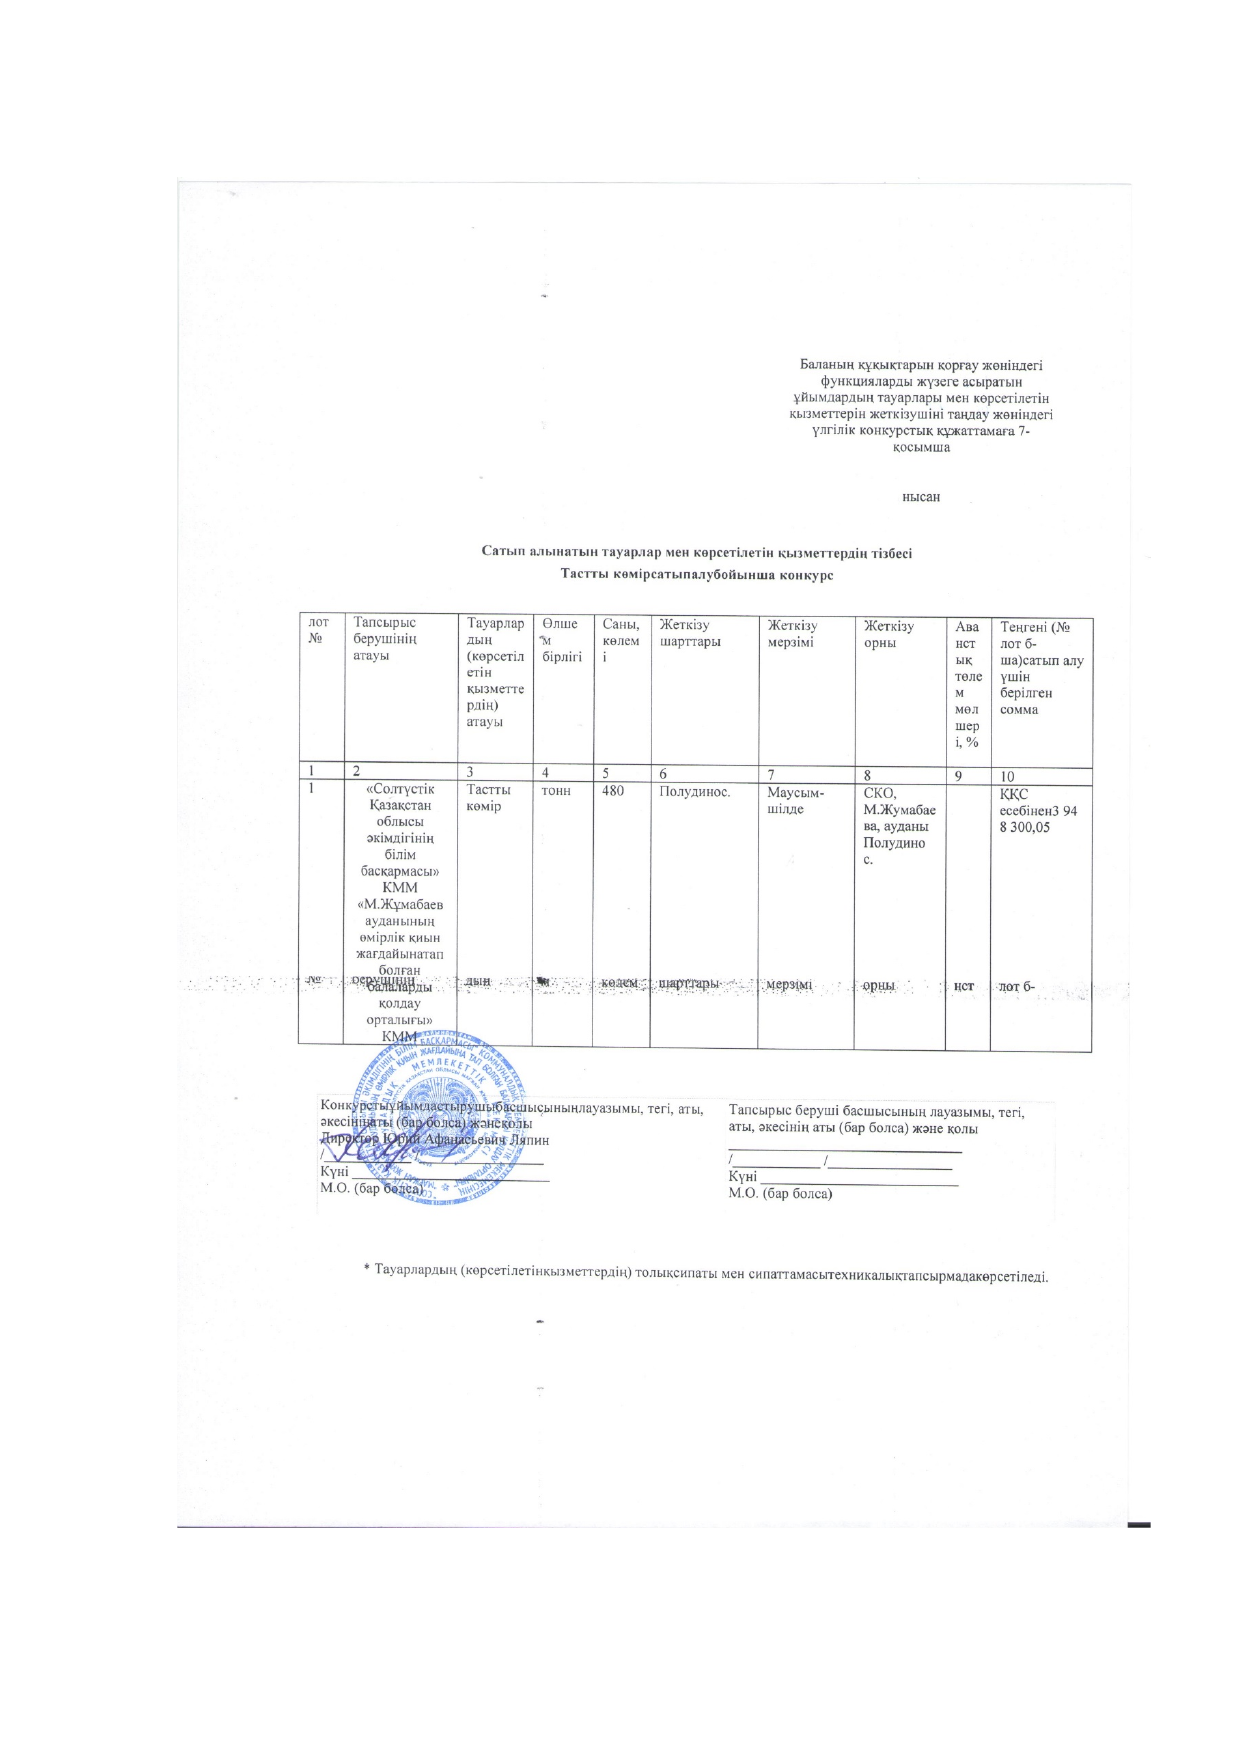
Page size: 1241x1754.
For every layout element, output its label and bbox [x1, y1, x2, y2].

picture [177, 177, 1151, 1528]
